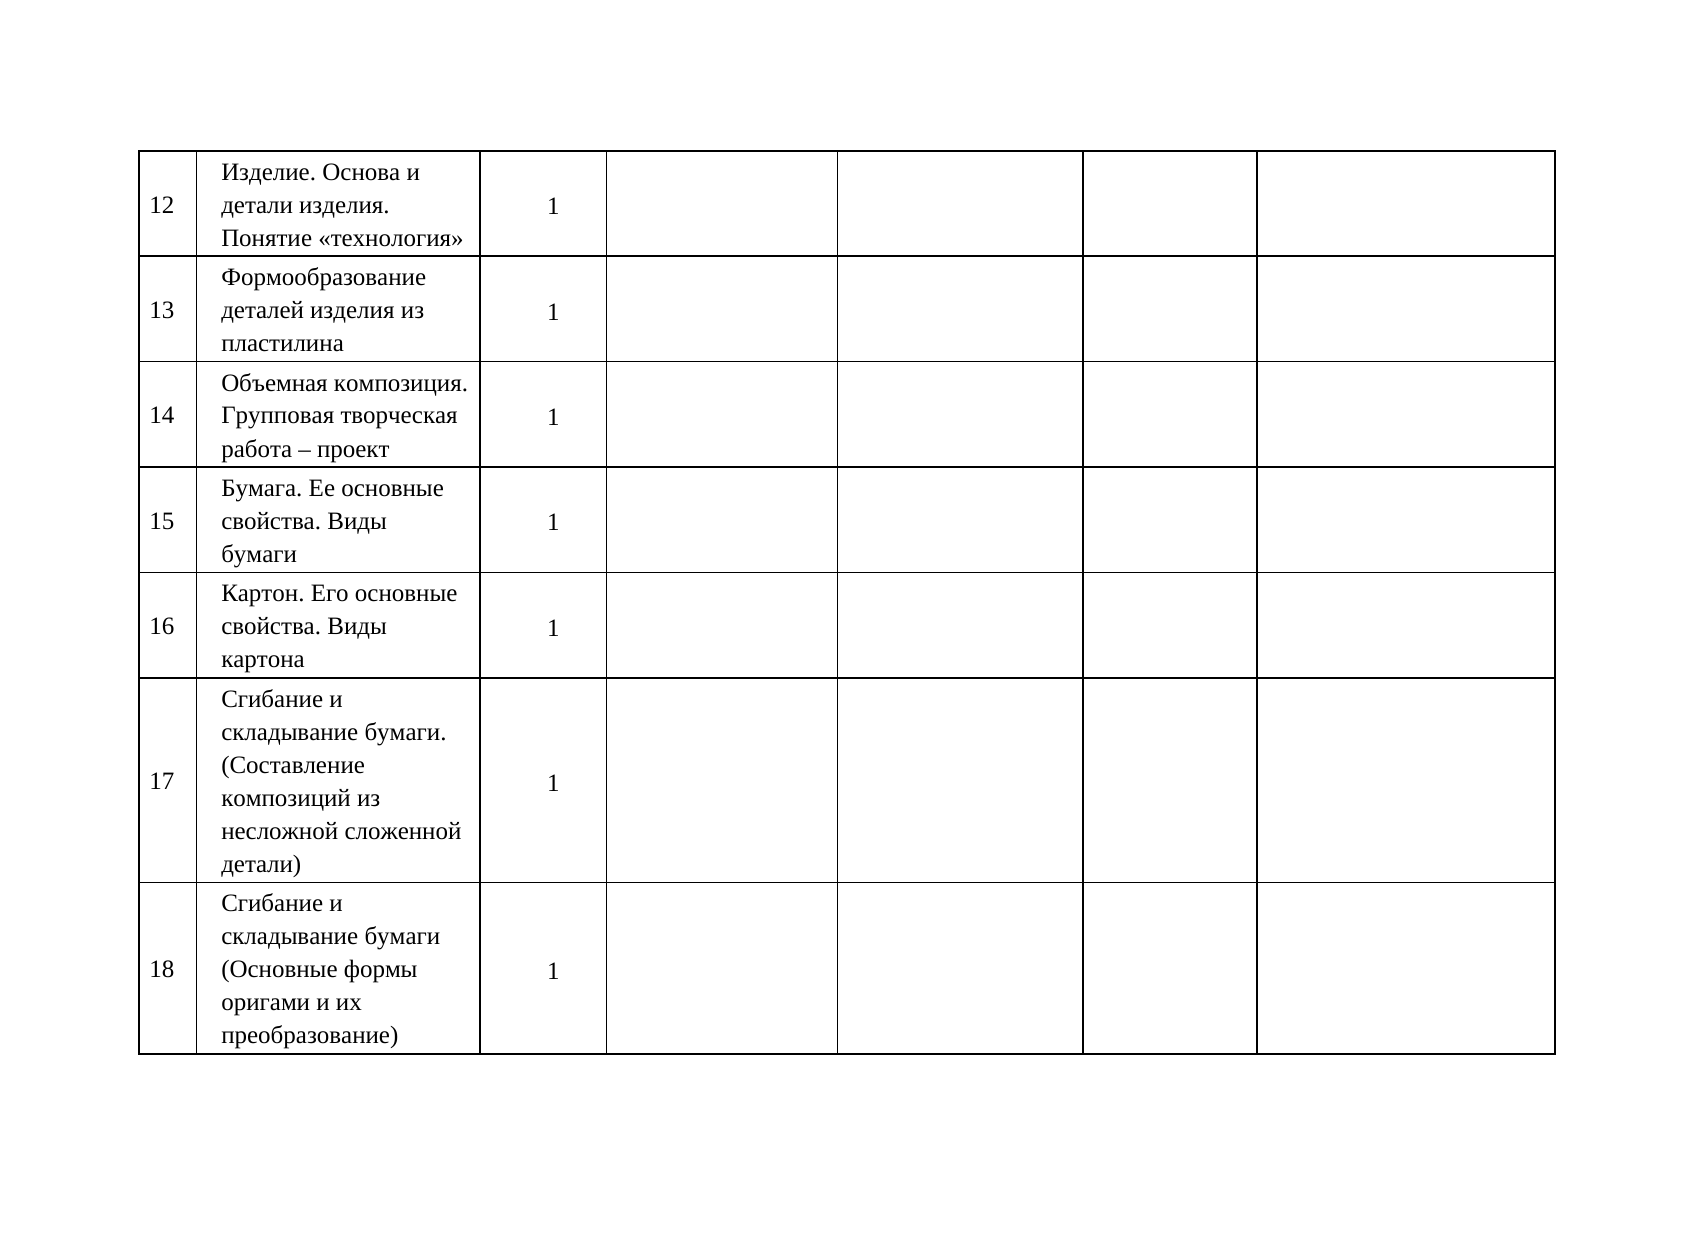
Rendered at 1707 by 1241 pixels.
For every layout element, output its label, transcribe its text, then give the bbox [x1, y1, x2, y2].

table_cell [1084, 883, 1256, 1053]
table_cell [607, 573, 837, 677]
table_cell [838, 257, 1082, 361]
table_cell [838, 152, 1082, 255]
table_cell [607, 468, 837, 572]
table_cell [1258, 883, 1554, 1053]
table_cell 1 [481, 362, 606, 466]
table_cell Сгибание и складывание бумаги. (Cоставление композиций из несложной сложенной детали) [197, 679, 479, 882]
table_cell Картон. Его основные свойства. Виды картона [197, 573, 479, 677]
table_cell 15 [140, 468, 196, 572]
table_cell [1258, 679, 1554, 882]
table_cell 1 [481, 573, 606, 677]
table_cell [1084, 468, 1256, 572]
table_cell 17 [140, 679, 196, 882]
table_cell [1258, 362, 1554, 466]
table_cell [1084, 362, 1256, 466]
table_cell [1084, 152, 1256, 255]
table_cell Объемная композиция. Групповая творческая работа – проект [197, 362, 479, 466]
table_cell [1258, 152, 1554, 255]
table_cell Бумага. Ее основные свойства. Виды бумаги [197, 468, 479, 572]
table_cell 18 [140, 883, 196, 1053]
table_cell [1084, 573, 1256, 677]
table_cell 1 [481, 883, 606, 1053]
table_cell 12 [140, 152, 196, 255]
table_cell 1 [481, 468, 606, 572]
table_cell [838, 573, 1082, 677]
table_cell [838, 468, 1082, 572]
table_cell 13 [140, 257, 196, 361]
table_cell 1 [481, 152, 606, 255]
table_cell 1 [481, 679, 606, 882]
table_cell [1258, 257, 1554, 361]
table_cell [838, 362, 1082, 466]
table_cell [1084, 679, 1256, 882]
table_cell 16 [140, 573, 196, 677]
table_cell [607, 362, 837, 466]
table_cell [1258, 573, 1554, 677]
table_cell [607, 152, 837, 255]
table_cell [607, 257, 837, 361]
table_cell [607, 883, 837, 1053]
table_cell Сгибание и складывание бумаги (Основные формы оригами и их преобразование) [197, 883, 479, 1053]
table_cell 1 [481, 257, 606, 361]
table_cell [1258, 468, 1554, 572]
table_cell [1084, 257, 1256, 361]
table_cell [838, 883, 1082, 1053]
table_cell [607, 679, 837, 882]
table_cell Изделие. Основа и детали изделия. Понятие «технология» [197, 152, 479, 255]
table_cell 14 [140, 362, 196, 466]
table_cell Формообразование деталей изделия из пластилина [197, 257, 479, 361]
table_cell [838, 679, 1082, 882]
